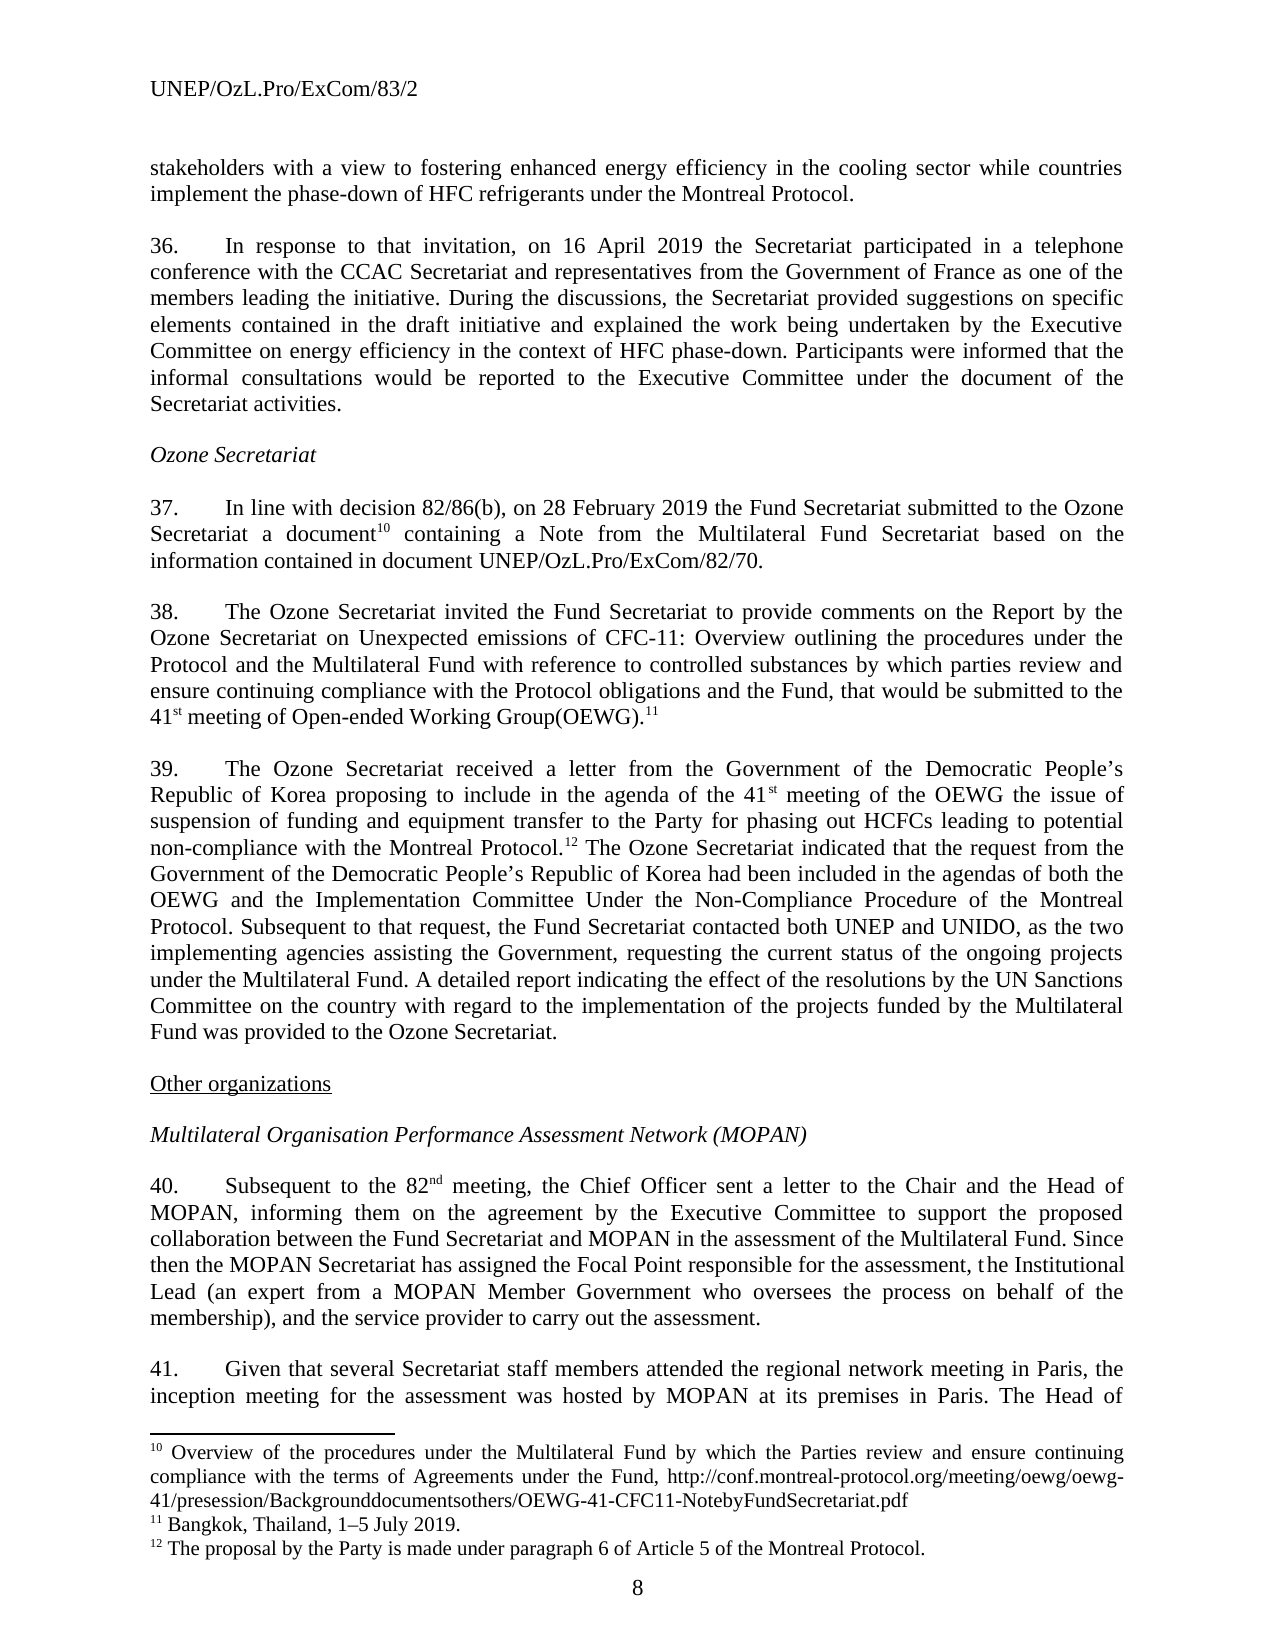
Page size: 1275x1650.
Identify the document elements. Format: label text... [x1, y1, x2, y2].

subtitle The Ozone Secretariat invited the Fund Secretariat to provide comments on the Report by the Ozone Secretariat on Unexpected emissions of CFC-11: Overview outlining the procedures under the Protocol and the Multilateral Fund with reference to controlled substances by which parties review and ensure continuing compliance with the Protocol obligations and the Fund, that would be submitted to the 41st meeting of Open-ended Working Group(OEWG). [150, 598, 1125, 730]
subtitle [150, 154, 1125, 207]
subtitle Other organizations [150, 1070, 1125, 1096]
subtitle Subsequent to the 82nd meeting, the Chief Officer sent a letter to the Chair and the Head of MOPAN, informing them on the agreement by the Executive Committee to support the proposed collaboration between the Fund Secretariat and MOPAN in the assessment of the Multilateral Fund. Since then the MOPAN Secretariat has assigned the Focal Point responsible for the assessment, the Institutional Lead (an expert from a MOPAN Member Government who oversees the process on behalf of the membership), and the service provider to carry out the assessment. [150, 1172, 1125, 1331]
subtitle In line with decision 82/86(b), on 28 February 2019 the Fund Secretariat submitted to the Ozone Secretariat a document containing a Note from the Multilateral Fund Secretariat based on the information contained in document UNEP/OzL.Pro/ExCom/82/70. [150, 494, 1125, 573]
subtitle In response to that invitation, on 16 April 2019 the Secretariat participated in a telephone conference with the CCAC Secretariat and representatives from the Government of France as one of the members leading the initiative. During the discussions, the Secretariat provided suggestions on specific elements contained in the draft initiative and explained the work being undertaken by the Executive Committee on energy efficiency in the context of HFC phase-down. Participants were informed that the informal consultations would be reported to the Executive Committee under the document of the Secretariat activities. [150, 232, 1125, 416]
subtitle Multilateral Organisation Performance Assessment Network (MOPAN) [150, 1121, 1125, 1147]
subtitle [150, 1356, 1125, 1408]
text Ozone Secretariat [150, 441, 1125, 468]
subtitle The Ozone Secretariat received a letter from the Government of the Democratic People’s Republic of Korea proposing to include in the agenda of the 41st meeting of the OEWG the issue of suspension of funding and equipment transfer to the Party for phasing out HCFCs leading to potential non-compliance with the Montreal Protocol. The Ozone Secretariat indicated that the request from the Government of the Democratic People’s Republic of Korea had been included in the agendas of both the OEWG and the Implementation Committee Under the Non-Compliance Procedure of the Montreal Protocol. Subsequent to that request, the Fund Secretariat contacted both UNEP and UNIDO, as the two implementing agencies assisting the Government, requesting the current status of the ongoing projects under the Multilateral Fund. A detailed report indicating the effect of the resolutions by the UN Sanctions Committee on the country with regard to the implementation of the projects funded by the Multilateral Fund was provided to the Ozone Secretariat. [150, 755, 1125, 1045]
